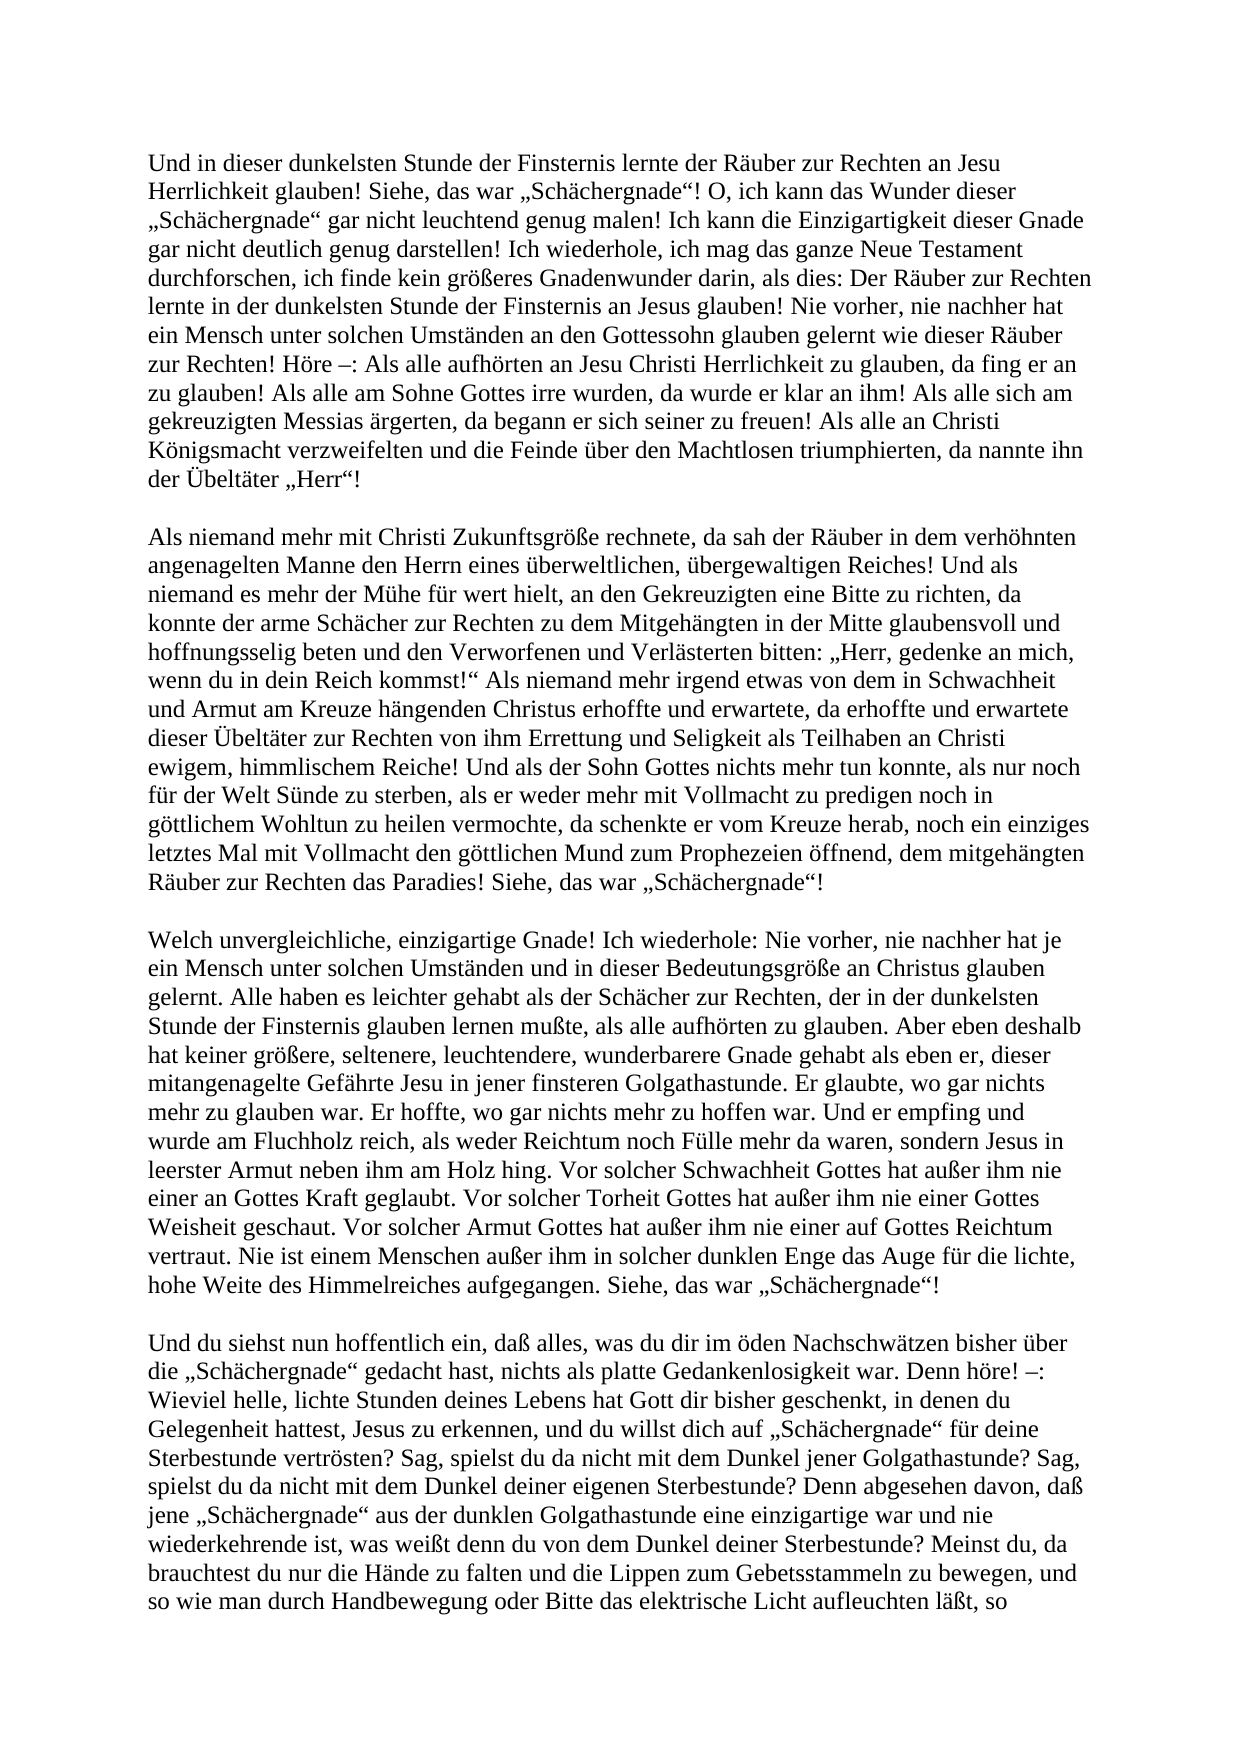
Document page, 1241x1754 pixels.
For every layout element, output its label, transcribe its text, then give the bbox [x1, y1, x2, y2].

text Welch unvergleichliche, einzigartige Gnade! Ich wiederhole: Nie vorher, nie nachher hat je ein Mensch unter solchen Umständen und in dieser Bedeutungsgröße an Christus glauben gelernt. Alle haben es leichter gehabt als der Schächer zur Rechten, der in der dunkelsten Stunde der Finsternis glauben lernen mußte, als alle aufhörten zu glauben. Aber eben deshalb hat keiner größere, seltenere, leuchtendere, wunderbarere Gnade gehabt als eben er, dieser mitangenagelte Gefährte Jesu in jener finsteren Golgathastunde. Er glaubte, wo gar nichts mehr zu glauben war. Er hoffte, wo gar nichts mehr zu hoffen war. Und er empfing und wurde am Fluchholz reich, als weder Reichtum noch Fülle mehr da waren, sondern Jesus in leerster Armut neben ihm am Holz hing. Vor solcher Schwachheit Gottes hat außer ihm nie einer an Gottes Kraft geglaubt. Vor solcher Torheit Gottes hat außer ihm nie einer Gottes Weisheit geschaut. Vor solcher Armut Gottes hat außer ihm nie einer auf Gottes Reichtum vertraut. Nie ist einem Menschen außer ihm in solcher dunklen Enge das Auge für die lichte, hohe Weite des Himmelreiches aufgegangen. Siehe, das war „Schächergnade“! [148, 925, 1093, 1298]
text Als niemand mehr mit Christi Zukunftsgröße rechnete, da sah der Räuber in dem verhöhnten angenagelten Manne den Herrn eines überweltlichen, übergewaltigen Reiches! Und als niemand es mehr der Mühe für wert hielt, an den Gekreuzigten eine Bitte zu richten, da konnte der arme Schächer zur Rechten zu dem Mitgehängten in der Mitte glaubensvoll und hoffnungsselig beten und den Verworfenen und Verlästerten bitten: „Herr, gedenke an mich, wenn du in dein Reich kommst!“ Als niemand mehr irgend etwas von dem in Schwachheit und Armut am Kreuze hängenden Christus erhoffte und erwartete, da erhoffte und erwartete dieser Übeltäter zur Rechten von ihm Errettung und Seligkeit als Teilhaben an Christi ewigem, himmlischem Reiche! Und als der Sohn Gottes nichts mehr tun konnte, als nur noch für der Welt Sünde zu sterben, als er weder mehr mit Vollmacht zu predigen noch in göttlichem Wohltun zu heilen vermochte, da schenkte er vom Kreuze herab, noch ein einziges letztes Mal mit Vollmacht den göttlichen Mund zum Prophezeien öffnend, dem mitgehängten Räuber zur Rechten das Paradies! Siehe, das war „Schächergnade“! [148, 522, 1093, 896]
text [148, 1328, 1093, 1615]
text Und in dieser dunkelsten Stunde der Finsternis lernte der Räuber zur Rechten an Jesu Herrlichkeit glauben! Siehe, das war „Schächergnade“! O, ich kann das Wunder dieser „Schächergnade“ gar nicht leuchtend genug malen! Ich kann die Einzigartigkeit dieser Gnade gar nicht deutlich genug darstellen! Ich wiederhole, ich mag das ganze Neue Testament durchforschen, ich finde kein größeres Gnadenwunder darin, als dies: Der Räuber zur Rechten lernte in der dunkelsten Stunde der Finsternis an Jesus glauben! Nie vorher, nie nachher hat ein Mensch unter solchen Umständen an den Gottessohn glauben gelernt wie dieser Räuber zur Rechten! Höre –: Als alle aufhörten an Jesu Christi Herrlichkeit zu glauben, da fing er an zu glauben! Als alle am Sohne Gottes irre wurden, da wurde er klar an ihm! Als alle sich am gekreuzigten Messias ärgerten, da begann er sich seiner zu freuen! Als alle an Christi Königsmacht verzweifelten und die Feinde über den Machtlosen triumphierten, da nannte ihn der Übeltäter „Herr“! [148, 148, 1093, 493]
